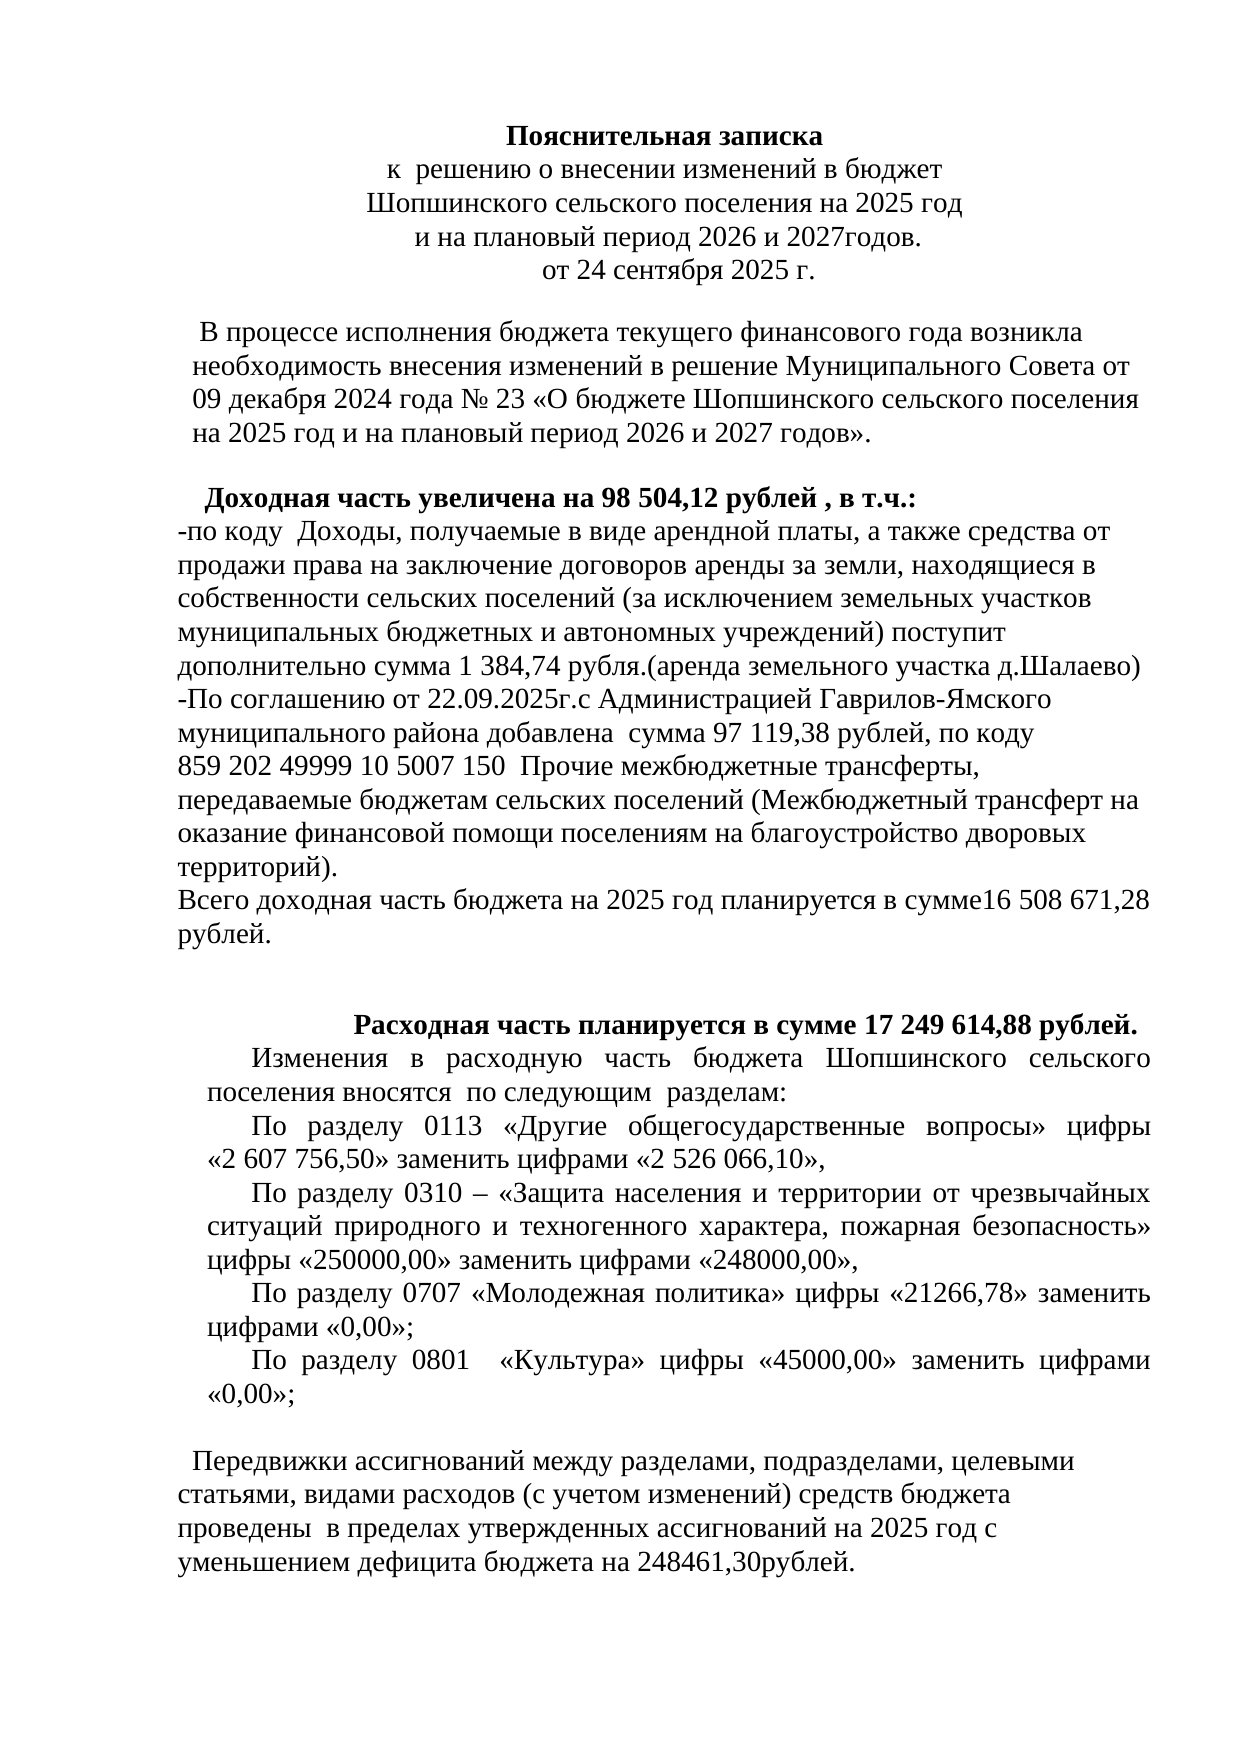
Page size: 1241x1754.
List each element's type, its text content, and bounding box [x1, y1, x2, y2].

text Всего доходная часть бюджета на 2025 год планируется в сумме16 508 671,28 [177, 882, 1152, 916]
text По разделу 0801 «Культура» цифры «45000,00» заменить цифрами «0,00»; [207, 1342, 1152, 1409]
text По разделу 0707 «Молодежная политика» цифры «21266,78» заменить цифрами «0,00»; [207, 1275, 1152, 1342]
text Передвижки ассигнований между разделами, подразделами, целевыми статьями, видами расходов (с учетом изменений) средств бюджета проведены в пределах утвержденных ассигнований на 2025 год с уменьшением дефицита бюджета на 248461,30рублей. [177, 1443, 1152, 1577]
text Расходная часть планируется в сумме 17 249 614,88 рублей. [177, 1007, 1152, 1041]
text к решению о внесении изменений в бюджет [177, 152, 1152, 185]
text Пояснительная записка [177, 118, 1152, 152]
text и на плановый период 2026 и 2027годов. [177, 219, 1152, 252]
text Доходная часть увеличена на 98 504,12 рублей , в т.ч.: [177, 480, 1152, 513]
text -По соглашению от 22.09.2025г.с Администрацией Гаврилов-Ямского муниципального района добавлена сумма 97 119,38 рублей, по коду [177, 681, 1152, 748]
text -по коду Доходы, получаемые в виде арендной платы, а также средства от продажи права на заключение договоров аренды за земли, находящиеся в собственности сельских поселений (за исключением земельных участков муниципальных бюджетных и автономных учреждений) поступит дополнительно сумма 1 384,74 рубля.(аренда земельного участка д.Шалаево) [177, 513, 1152, 681]
text В процессе исполнения бюджета текущего финансового года возникла необходимость внесения изменений в решение Муниципального Совета от 09 декабря 2024 года № 23 «О бюджете Шопшинского сельского поселения на 2025 год и на плановый период 2026 и 2027 годов». [177, 314, 1152, 449]
text рублей. [177, 916, 1152, 949]
text По разделу 0310 – «Защита населения и территории от чрезвычайных ситуаций природного и техногенного характера, пожарная безопасность» цифры «250000,00» заменить цифрами «248000,00», [207, 1175, 1152, 1275]
text Изменения в расходную часть бюджета Шопшинского сельского поселения вносятся по следующим разделам: [207, 1041, 1152, 1108]
text 859 202 49999 10 5007 150 Прочие межбюджетные трансферты, передаваемые бюджетам сельских поселений (Межбюджетный трансферт на оказание финансовой помощи поселениям на благоустройство дворовых территорий). [177, 748, 1152, 882]
text от 24 сентября 2025 г. [177, 252, 1152, 286]
text По разделу 0113 «Другие общегосударственные вопросы» цифры «2 607 756,50» заменить цифрами «2 526 066,10», [207, 1108, 1152, 1175]
text Шопшинского сельского поселения на 2025 год [177, 185, 1152, 219]
